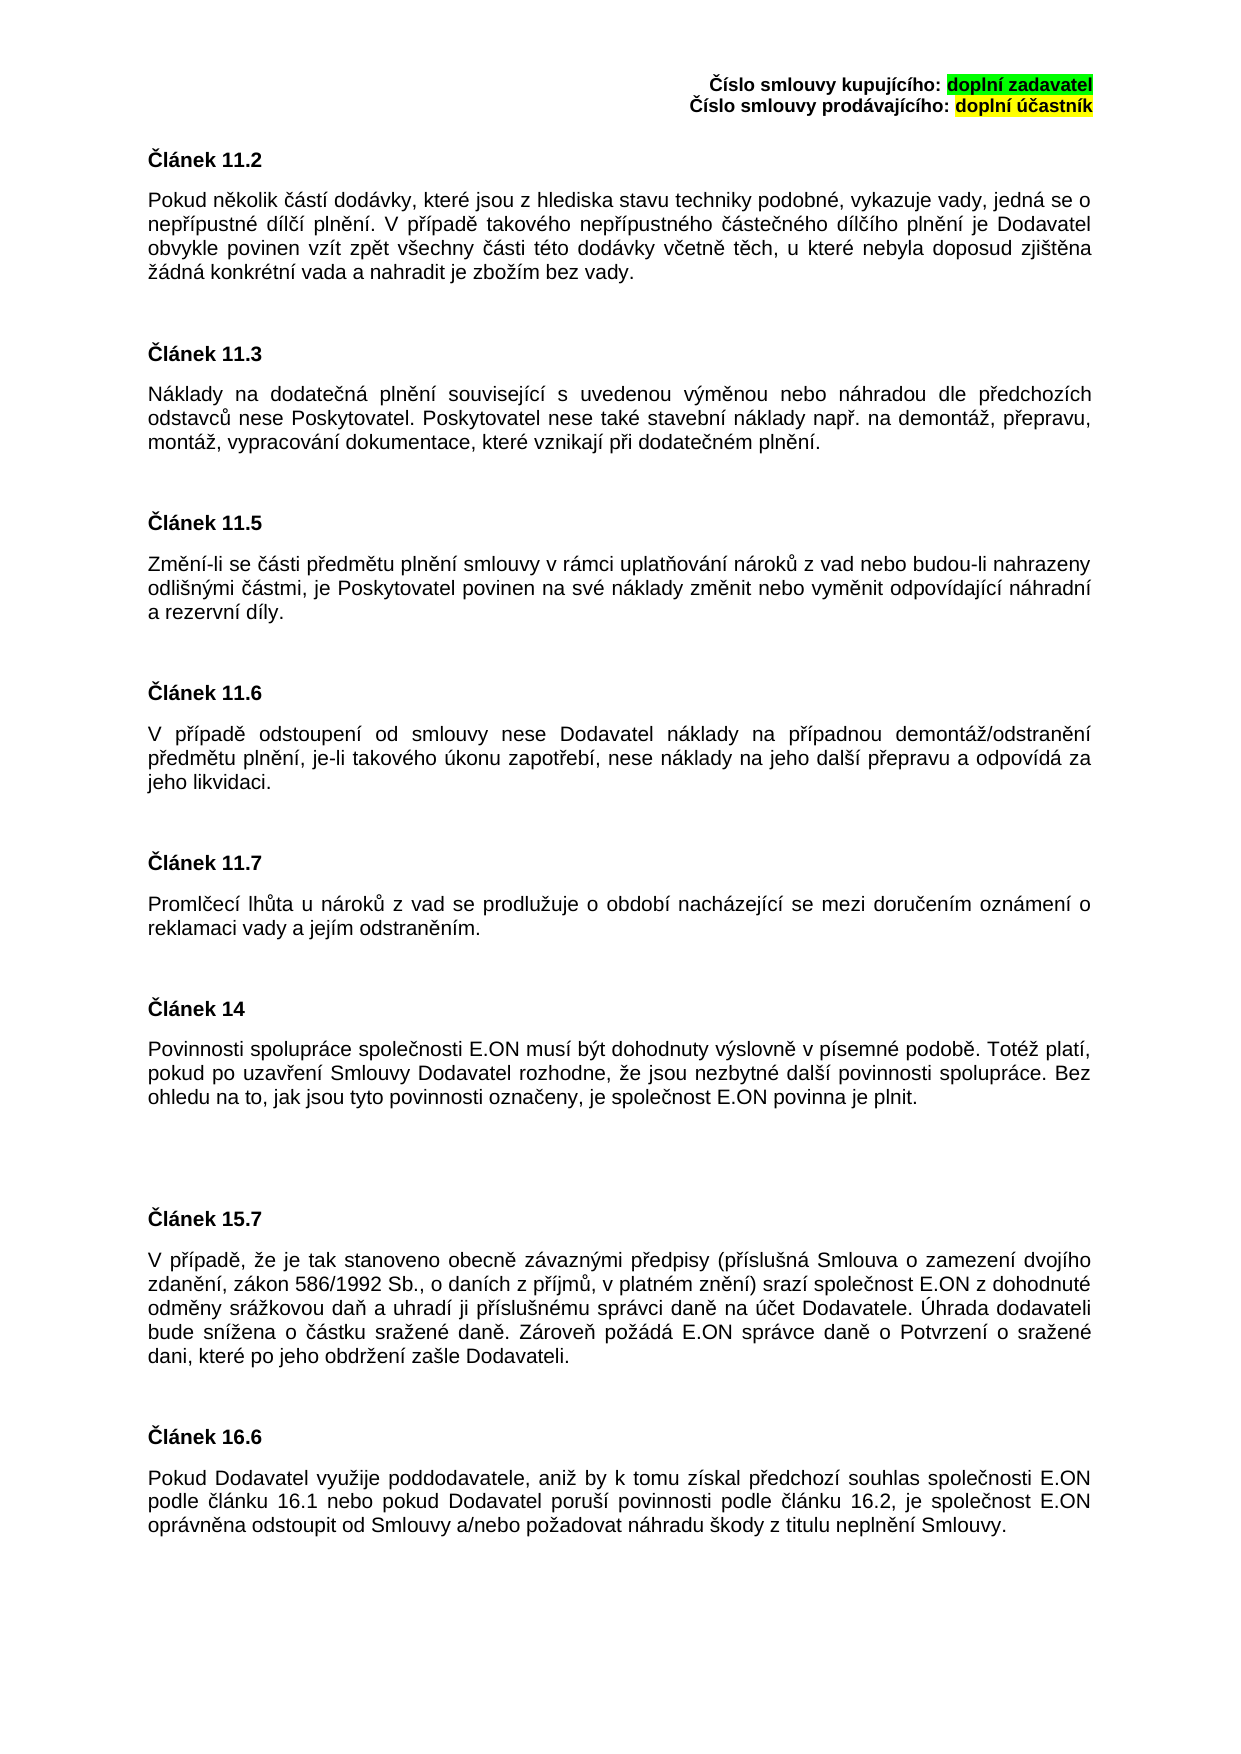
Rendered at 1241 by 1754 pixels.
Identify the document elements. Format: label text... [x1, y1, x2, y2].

text V případě, že je tak stanoveno obecně závaznými předpisy (příslušná Smlouva o zamezení dvojího zdanění, zákon 586/1992 Sb., o daních z příjmů, v platném znění) srazí společnost E.ON z dohodnuté odměny srážkovou daň a uhradí ji příslušnému správci daně na účet Dodavatele. Úhrada dodavateli bude snížena o částku sražené daně. Zároveň požádá E.ON správce daně o Potvrzení o sražené dani, které po jeho obdržení zašle Dodavateli. [148, 1248, 1093, 1367]
text Promlčecí lhůta u nároků z vad se prodlužuje o období nacházející se mezi doručením oznámení o reklamaci vady a jejím odstraněním. [148, 891, 1093, 939]
text Článek 11.3 [148, 341, 1093, 365]
text Pokud několik částí dodávky, které jsou z hlediska stavu techniky podobné, vykazuje vady, jedná se o nepřípustné dílčí plnění. V případě takového nepřípustného částečného dílčího plnění je Dodavatel obvykle povinen vzít zpět všechny části této dodávky včetně těch, u které nebyla doposud zjištěna žádná konkrétní vada a nahradit je zbožím bez vady. [148, 188, 1093, 284]
text Článek 11.5 [148, 511, 1093, 535]
text Článek 11.6 [148, 681, 1093, 705]
text Změní-li se části předmětu plnění smlouvy v rámci uplatňování nároků z vad nebo budou-li nahrazeny odlišnými částmi, je Poskytovatel povinen na své náklady změnit nebo vyměnit odpovídající náhradní a rezervní díly. [148, 552, 1093, 624]
text Článek 16.6 [148, 1425, 1093, 1449]
text Článek 15.7 [148, 1207, 1093, 1231]
text V případě odstoupení od smlouvy nese Dodavatel náklady na případnou demontáž/odstranění předmětu plnění, je-li takového úkonu zapotřebí, nese náklady na jeho další přepravu a odpovídá za jeho likvidaci. [148, 722, 1093, 793]
text Článek 11.2 [148, 148, 1093, 172]
text Článek 11.7 [148, 851, 1093, 875]
text Článek 14 [148, 997, 1093, 1021]
text Pokud Dodavatel využije poddodavatele, aniž by k tomu získal předchozí souhlas společnosti E.ON podle článku 16.1 nebo pokud Dodavatel poruší povinnosti podle článku 16.2, je společnost E.ON oprávněna odstoupit od Smlouvy a/nebo požadovat náhradu škody z titulu neplnění Smlouvy. [148, 1465, 1093, 1537]
text Povinnosti spolupráce společnosti E.ON musí být dohodnuty výslovně v písemné podobě. Totéž platí, pokud po uzavření Smlouvy Dodavatel rozhodne, že jsou nezbytné další povinnosti spolupráce. Bez ohledu na to, jak jsou tyto povinnosti označeny, je společnost E.ON povinna je plnit. [148, 1037, 1093, 1109]
text Náklady na dodatečná plnění související s uvedenou výměnou nebo náhradou dle předchozích odstavců nese Poskytovatel. Poskytovatel nese také stavební náklady např. na demontáž, přepravu, montáž, vypracování dokumentace, které vznikají při dodatečném plnění. [148, 382, 1093, 454]
